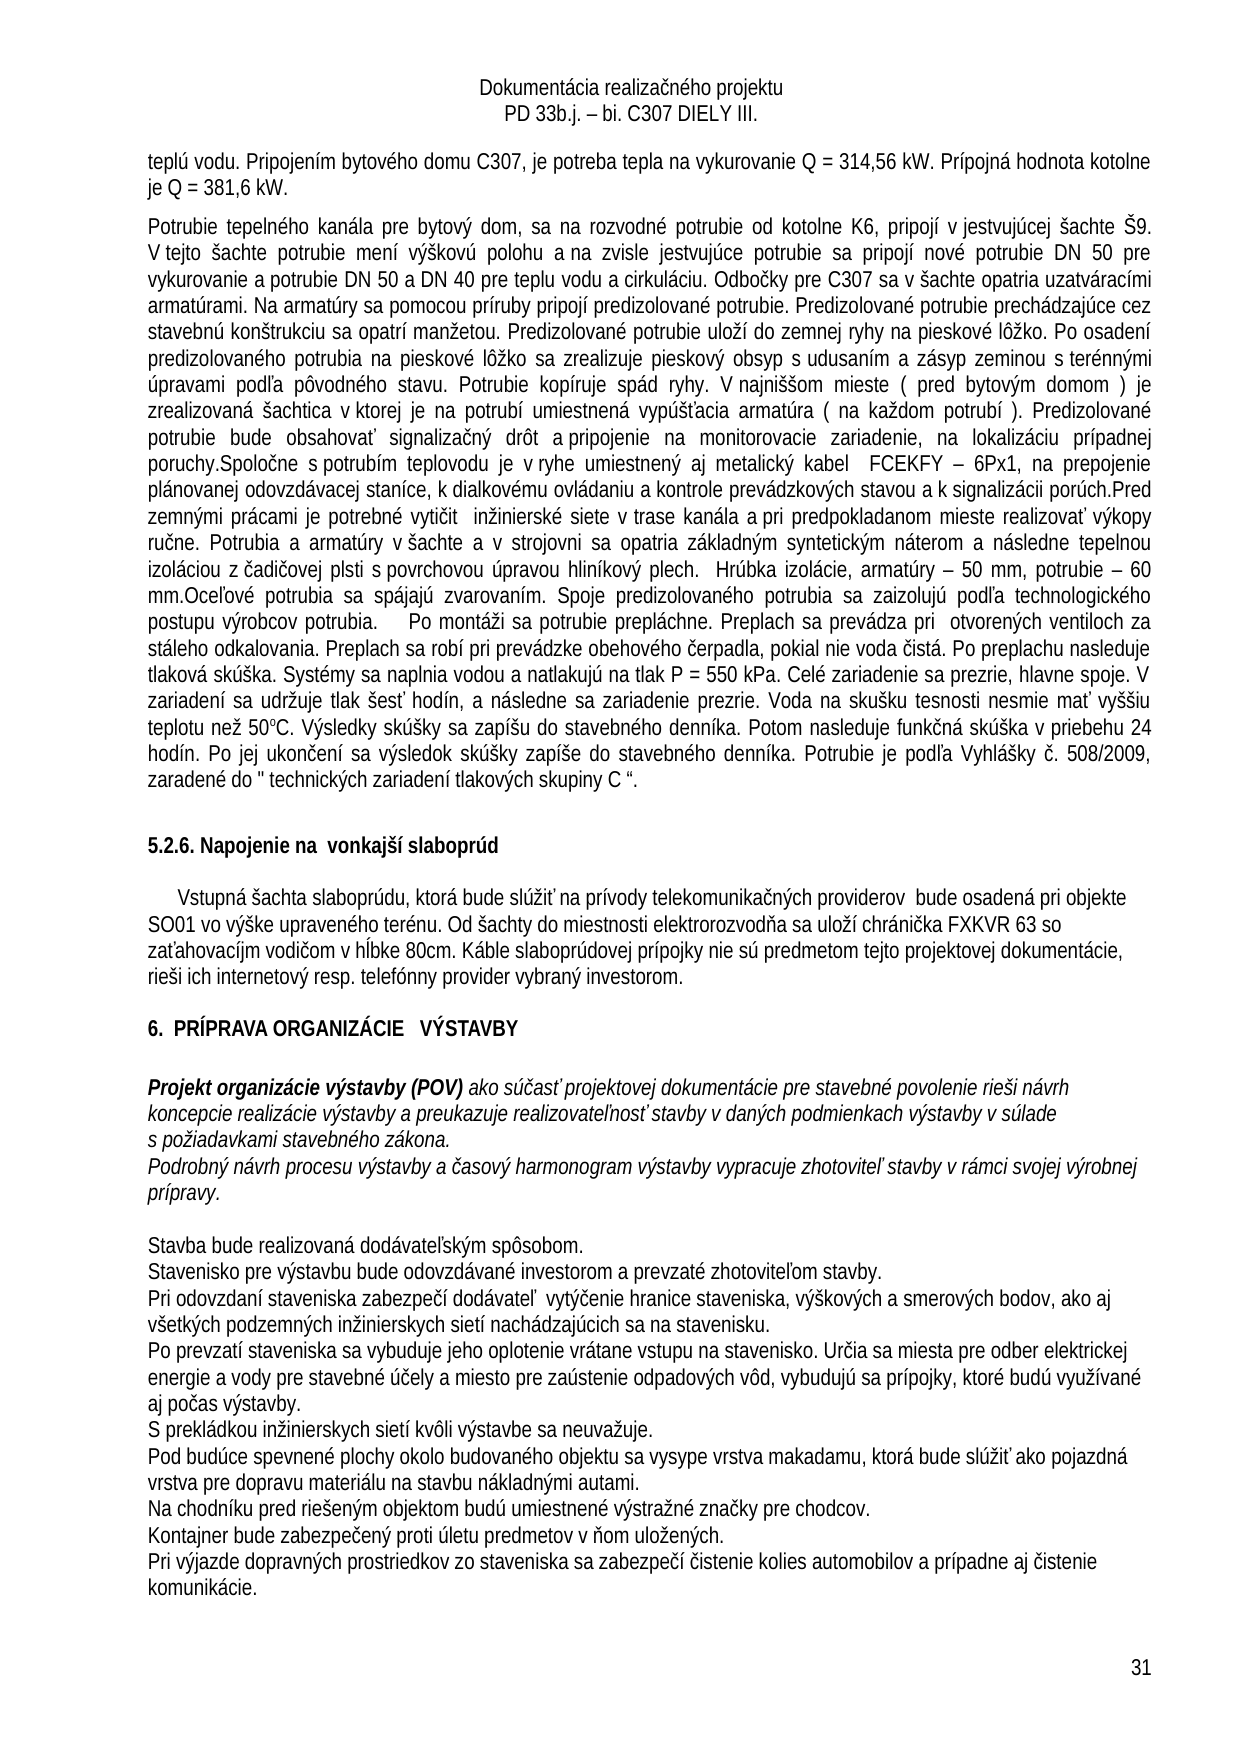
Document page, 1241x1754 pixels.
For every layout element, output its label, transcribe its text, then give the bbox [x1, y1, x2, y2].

text Projekt organizácie výstavby (POV) ako súčasť projektovej dokumentácie pre stavebné povolenie rieši návrh koncepcie realizácie výstavby a preukazuje realizovateľnosť stavby v daných podmienkach výstavby v súlade s požiadavkami stavebného zákona. [148, 1074, 1152, 1153]
text Pri výjazde dopravných prostriedkov zo staveniska sa zabezpečí čistenie kolies automobilov a prípadne aj čistenie komunikácie. [148, 1548, 1152, 1601]
text S prekládkou inžinierskych sietí kvôli výstavbe sa neuvažuje. [148, 1416, 1152, 1443]
subtitle 5.2.6. Napojenie na vonkajší slaboprúd [148, 832, 1152, 858]
text Na chodníku pred riešeným objektom budú umiestnené výstražné značky pre chodcov. [148, 1495, 1152, 1522]
text Vstupná šachta slaboprúdu, ktorá bude slúžiť na prívody telekomunikačných providerov bude osadená pri objekte SO01 vo výške upraveného terénu. Od šachty do miestnosti elektrorozvodňa sa uloží chránička FXKVR 63 so zaťahovacíjm vodičom v hĺbke 80cm. Káble slaboprúdovej prípojky nie sú predmetom tejto projektovej dokumentácie, rieši ich internetový resp. telefónny provider vybraný investorom. [148, 884, 1152, 990]
subtitle 6. PRÍPRAVA ORGANIZÁCIE VÝSTAVBY [148, 1015, 1152, 1041]
text Pri odovzdaní staveniska zabezpečí dodávateľ vytýčenie hranice staveniska, výškových a smerových bodov, ako aj všetkých podzemných inžinierskych sietí nachádzajúcich sa na stavenisku. [148, 1284, 1152, 1337]
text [148, 148, 1152, 200]
text Po prevzatí staveniska sa vybuduje jeho oplotenie vrátane vstupu na stavenisko. Určia sa miesta pre odber elektrickej energie a vody pre stavebné účely a miesto pre zaústenie odpadových vôd, vybudujú sa prípojky, ktoré budú využívané aj počas výstavby. [148, 1337, 1152, 1416]
text Potrubie tepelného kanála pre bytový dom, sa na rozvodné potrubie od kotolne K6, pripojí v jestvujúcej šachte Š9. V tejto šachte potrubie mení výškovú polohu a na zvisle jestvujúce potrubie sa pripojí nové potrubie DN 50 pre vykurovanie a potrubie DN 50 a DN 40 pre teplu vodu a cirkuláciu. Odbočky pre C307 sa v šachte opatria uzatváracími armatúrami. Na armatúry sa pomocou príruby pripojí predizolované potrubie. Predizolované potrubie prechádzajúce cez stavebnú konštrukciu sa opatrí manžetou. Predizolované potrubie uloží do zemnej ryhy na pieskové lôžko. Po osadení predizolovaného potrubia na pieskové lôžko sa zrealizuje pieskový obsyp s udusaním a zásyp zeminou s terénnými úpravami podľa pôvodného stavu. Potrubie kopíruje spád ryhy. V najniššom mieste ( pred bytovým domom ) je zrealizovaná šachtica v ktorej je na potrubí umiestnená vypúšťacia armatúra ( na každom potrubí ). Predizolované potrubie bude obsahovať signalizačný drôt a pripojenie na monitorovacie zariadenie, na lokalizáciu prípadnej poruchy.Spoločne s potrubím teplovodu je v ryhe umiestnený aj metalický kabel FCEKFY – 6Px1, na prepojenie plánovanej odovzdávacej staníce, k dialkovému ovládaniu a kontrole prevádzkových stavou a k signalizácii porúch.Pred zemnými prácami je potrebné vytičit inžinierské siete v trase kanála a pri predpokladanom mieste realizovať výkopy ručne. Potrubia a armatúry v šachte a v strojovni sa opatria základným syntetickým náterom a následne tepelnou izoláciou z čadičovej plsti s povrchovou úpravou hliníkový plech. Hrúbka izolácie, armatúry – , potrubie – .Oceľové potrubia sa spájajú zvarovaním. Spoje predizolovaného potrubia sa zaizolujú podľa technologického postupu výrobcov potrubia. Po montáži sa potrubie prepláchne. Preplach sa prevádza pri otvorených ventiloch za stáleho odkalovania. Preplach sa robí pri prevádzke obehového čerpadla, pokial nie voda čistá. Po preplachu nasleduje tlaková skúška. Systémy sa naplnia vodou a natlakujú na tlak P = 550 kPa. Celé zariadenie sa prezrie, hlavne spoje. V zariadení sa udržuje tlak šesť hodín, a následne sa zariadenie prezrie. Voda na skušku tesnosti nesmie mať vyššiu teplotu než 50oC. Výsledky skúšky sa zapíšu do stavebného denníka. Potom nasleduje funkčná skúška v priebehu 24 hodín. Po jej ukončení sa výsledok skúšky zapíše do stavebného denníka. Potrubie je podľa Vyhlášky č. 508/2009, zaradené do " technických zariadení tlakových skupiny C “. [148, 213, 1152, 793]
text Stavenisko pre výstavbu bude odovzdávané investorom a prevzaté zhotoviteľom stavby. [148, 1258, 1152, 1284]
text Kontajner bude zabezpečený proti úletu predmetov v ňom uložených. [148, 1522, 1152, 1548]
text Pod budúce spevnené plochy okolo budovaného objektu sa vysype vrstva makadamu, ktorá bude slúžiť ako pojazdná vrstva pre dopravu materiálu na stavbu nákladnými autami. [148, 1443, 1152, 1495]
text Stavba bude realizovaná dodávateľským spôsobom. [148, 1232, 1152, 1258]
text Podrobný návrh procesu výstavby a časový harmonogram výstavby vypracuje zhotoviteľ stavby v rámci svojej výrobnej prípravy. [148, 1153, 1152, 1205]
